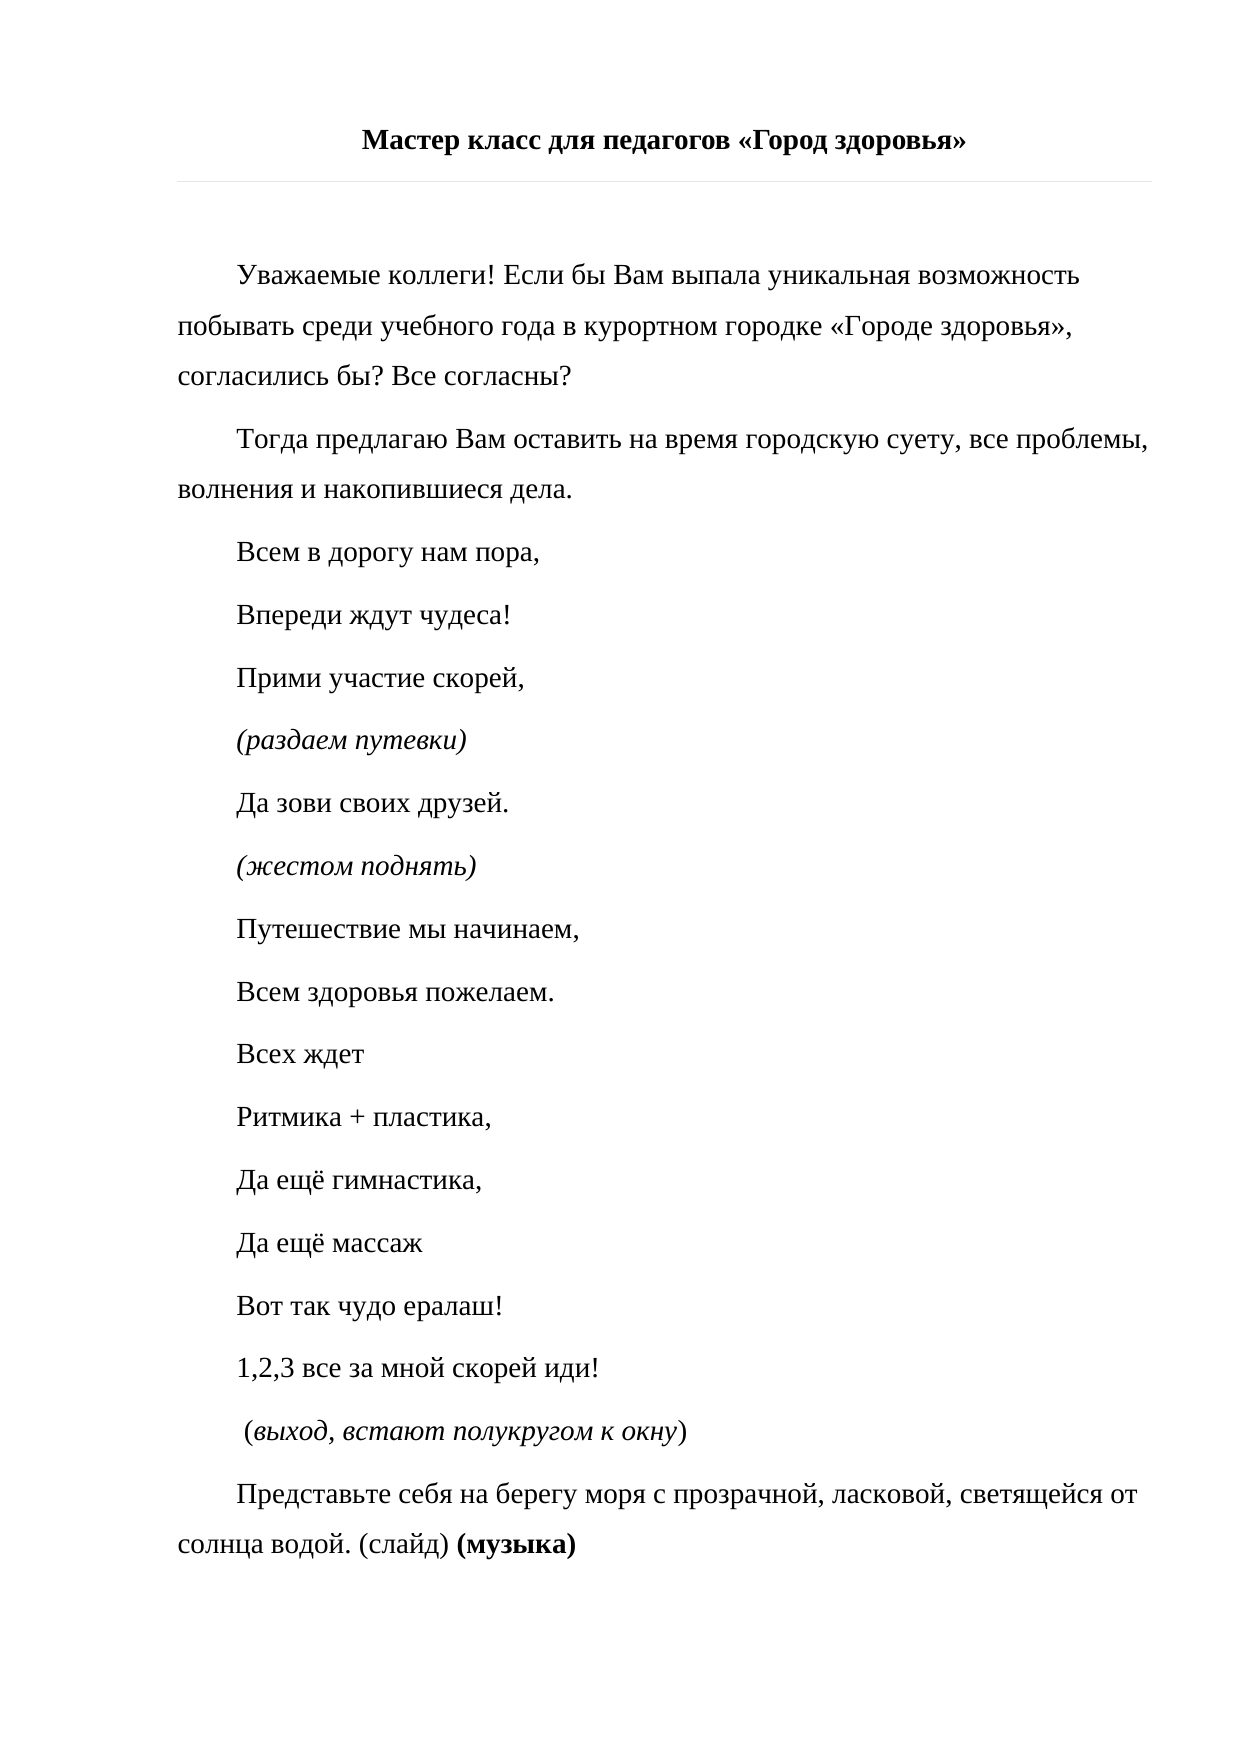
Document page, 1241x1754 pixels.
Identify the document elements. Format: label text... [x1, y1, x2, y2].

text Да зови своих друзей. [177, 785, 1152, 819]
text Тогда предлагаю Вам оставить на время городскую суету, все проблемы, волнения и накопившиеся дела. [177, 421, 1152, 505]
text Мастер класс для педагогов «Город здоровья» [177, 118, 1152, 181]
text Путешествие мы начинаем, [177, 911, 1152, 944]
text 1,2,3 все за мной скорей иди! [177, 1351, 1152, 1384]
text Всем в дорогу нам пора, [177, 534, 1152, 568]
text (раздаем путевки) [177, 722, 1152, 756]
text Ритмика + пластика, [177, 1099, 1152, 1133]
text Да ещё массаж [177, 1225, 1152, 1258]
text Прими участие скорей, [177, 660, 1152, 693]
text Всем здоровья пожелаем. [177, 974, 1152, 1007]
text Да ещё гимнастика, [177, 1162, 1152, 1196]
text (выход, встают полукругом к окну) [177, 1413, 1152, 1447]
text Представьте себя на берегу моря с прозрачной, ласковой, светящейся от солнца водой. (слайд) (музыка) [177, 1476, 1152, 1560]
text Вот так чудо ералаш! [177, 1288, 1152, 1321]
text Впереди ждут чудеса! [177, 597, 1152, 630]
text Уважаемые коллеги! Если бы Вам выпала уникальная возможность побывать среди учебного года в курортном городке «Городе здоровья», согласились бы? Все согласны? [177, 257, 1152, 392]
text Всех ждет [177, 1037, 1152, 1070]
text (жестом поднять) [177, 848, 1152, 882]
